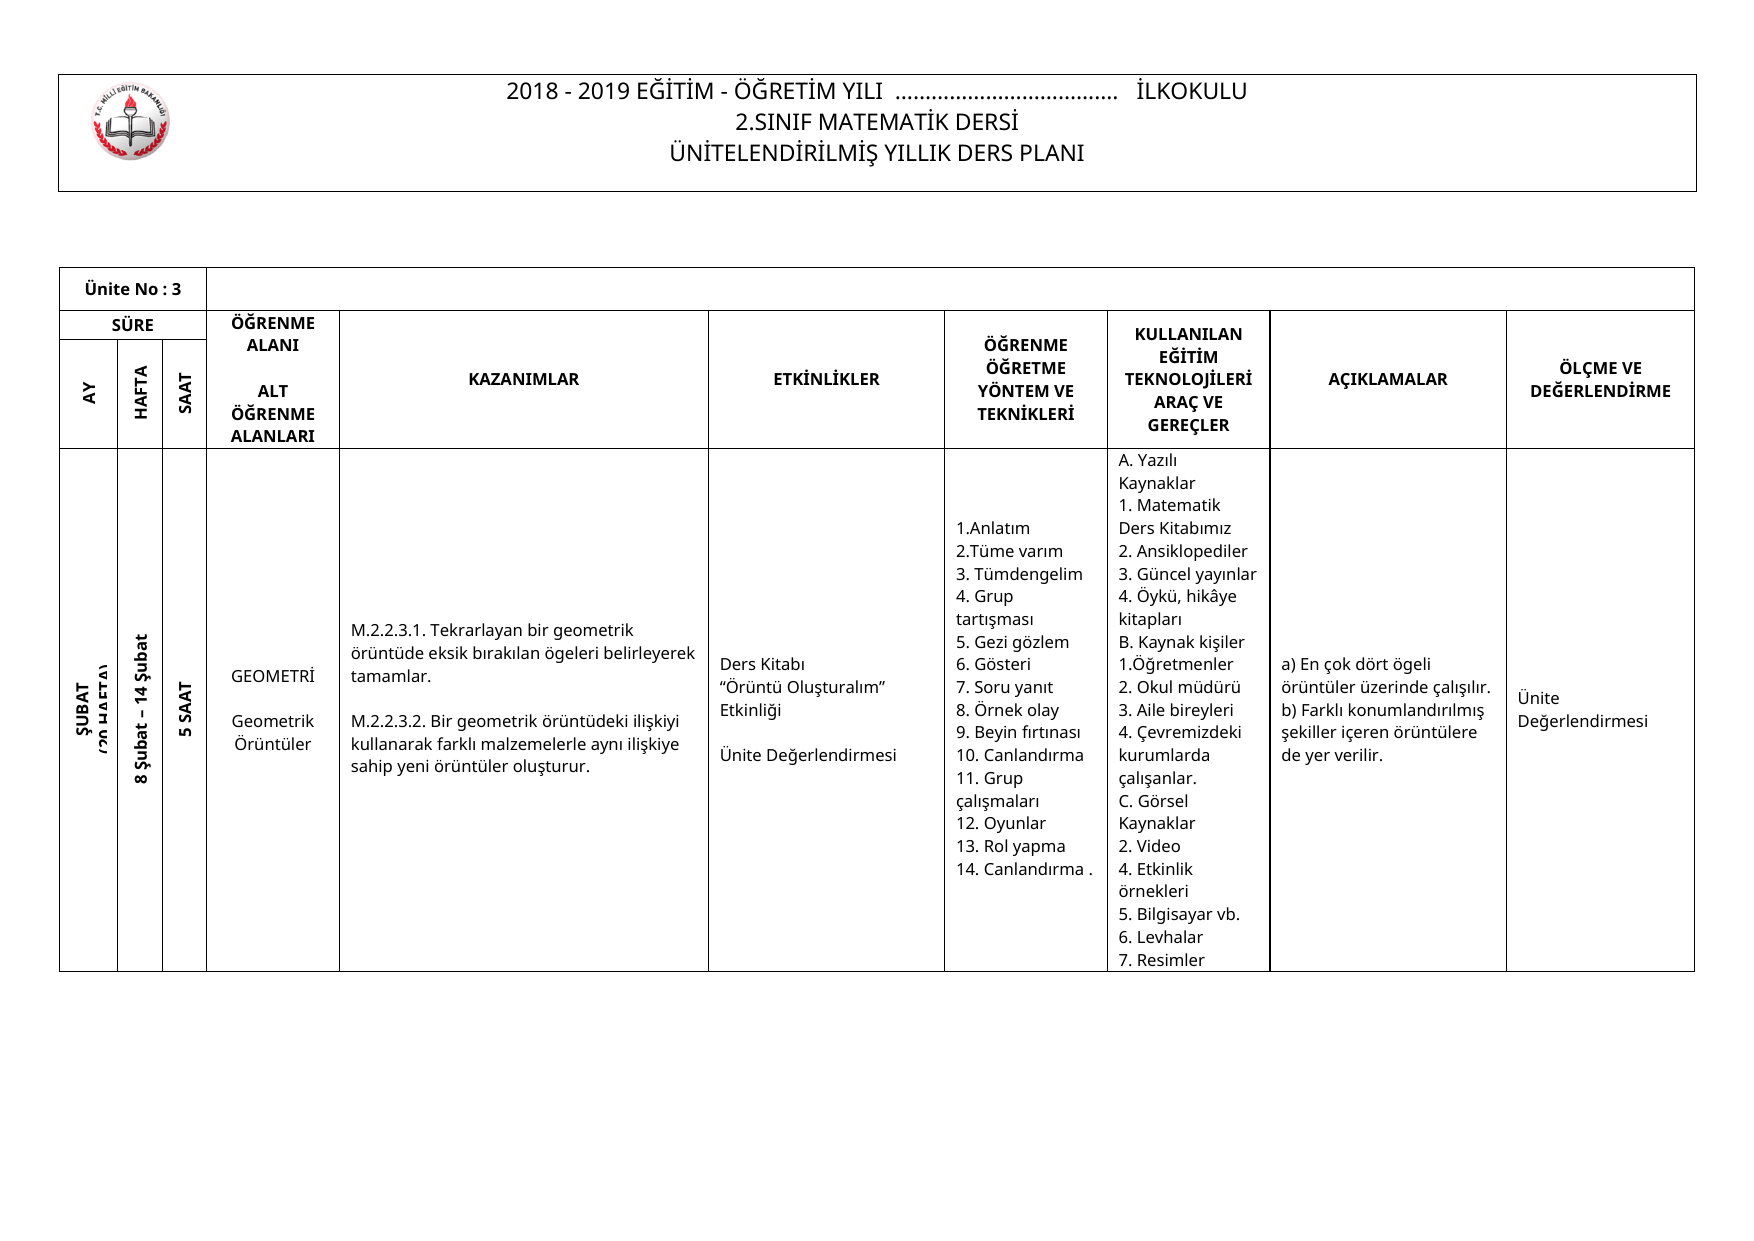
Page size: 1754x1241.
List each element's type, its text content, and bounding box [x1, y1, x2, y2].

table_cell HAFTA [118, 340, 162, 447]
table_cell SÜRE [60, 311, 206, 338]
table_cell M.2.2.3.1. Tekrarlayan bir geometrik örüntüde eksik bırakılan ögeleri belirleyerek tamamlar. M.2.2.3.2. Bir geometrik örüntüdeki ilişkiyi kullanarak farklı malzemelerle aynı ilişkiye sahip yeni örüntüler oluşturur. [340, 449, 708, 971]
table_cell KULLANILAN EĞİTİM TEKNOLOJİLERİ ARAÇ VE GEREÇLER [1108, 311, 1269, 447]
table_cell ŞUBAT (20.HAFTA) [60, 449, 117, 971]
picture [85, 77, 175, 167]
table_cell A. Yazılı Kaynaklar 1. Matematik Ders Kitabımız 2. Ansiklopediler 3. Güncel yayınlar 4. Öykü, hikâye kitapları B. Kaynak kişiler 1.Öğretmenler 2. Okul müdürü 3. Aile bireyleri 4. Çevremizdeki kurumlarda çalışanlar. C. Görsel Kaynaklar 2. Video 4. Etkinlik örnekleri 5. Bilgisayar vb. 6. Levhalar 7. Resimler [1108, 449, 1269, 971]
table_cell 1.Anlatım 2.Tüme varım 3. Tümdengelim 4. Grup tartışması 5. Gezi gözlem 6. Gösteri 7. Soru yanıt 8. Örnek olay 9. Beyin fırtınası 10. Canlandırma 11. Grup çalışmaları 12. Oyunlar 13. Rol yapma 14. Canlandırma . [945, 449, 1107, 971]
table_cell Ünite Değerlendirmesi [1507, 449, 1694, 971]
table_cell AÇIKLAMALAR [1271, 311, 1506, 447]
table_header [207, 268, 1694, 310]
table_cell ÖLÇME VE DEĞERLENDİRME [1507, 311, 1694, 447]
table_cell 5 SAAT [163, 449, 206, 971]
table_header Ünite No : 3 [60, 268, 206, 310]
table_cell SAAT [163, 340, 206, 447]
table_cell 8 Şubat – 14 Şubat [118, 449, 162, 971]
table_cell GEOMETRİ Geometrik Örüntüler [207, 449, 339, 971]
table_cell AY [60, 340, 117, 447]
table_cell Ders Kitabı “Örüntü Oluşturalım” Etkinliği Ünite Değerlendirmesi [709, 449, 944, 971]
table_cell ÖĞRENME ÖĞRETME YÖNTEM VE TEKNİKLERİ [945, 311, 1107, 447]
table_cell ÖĞRENME ALANI ALT ÖĞRENME ALANLARI [207, 311, 339, 447]
table_cell KAZANIMLAR [340, 311, 708, 447]
table_cell a) En çok dört ögeli örüntüler üzerinde çalışılır. b) Farklı konumlandırılmış şekiller içeren örüntülere de yer verilir. [1271, 449, 1506, 971]
table_cell ETKİNLİKLER [709, 311, 944, 447]
